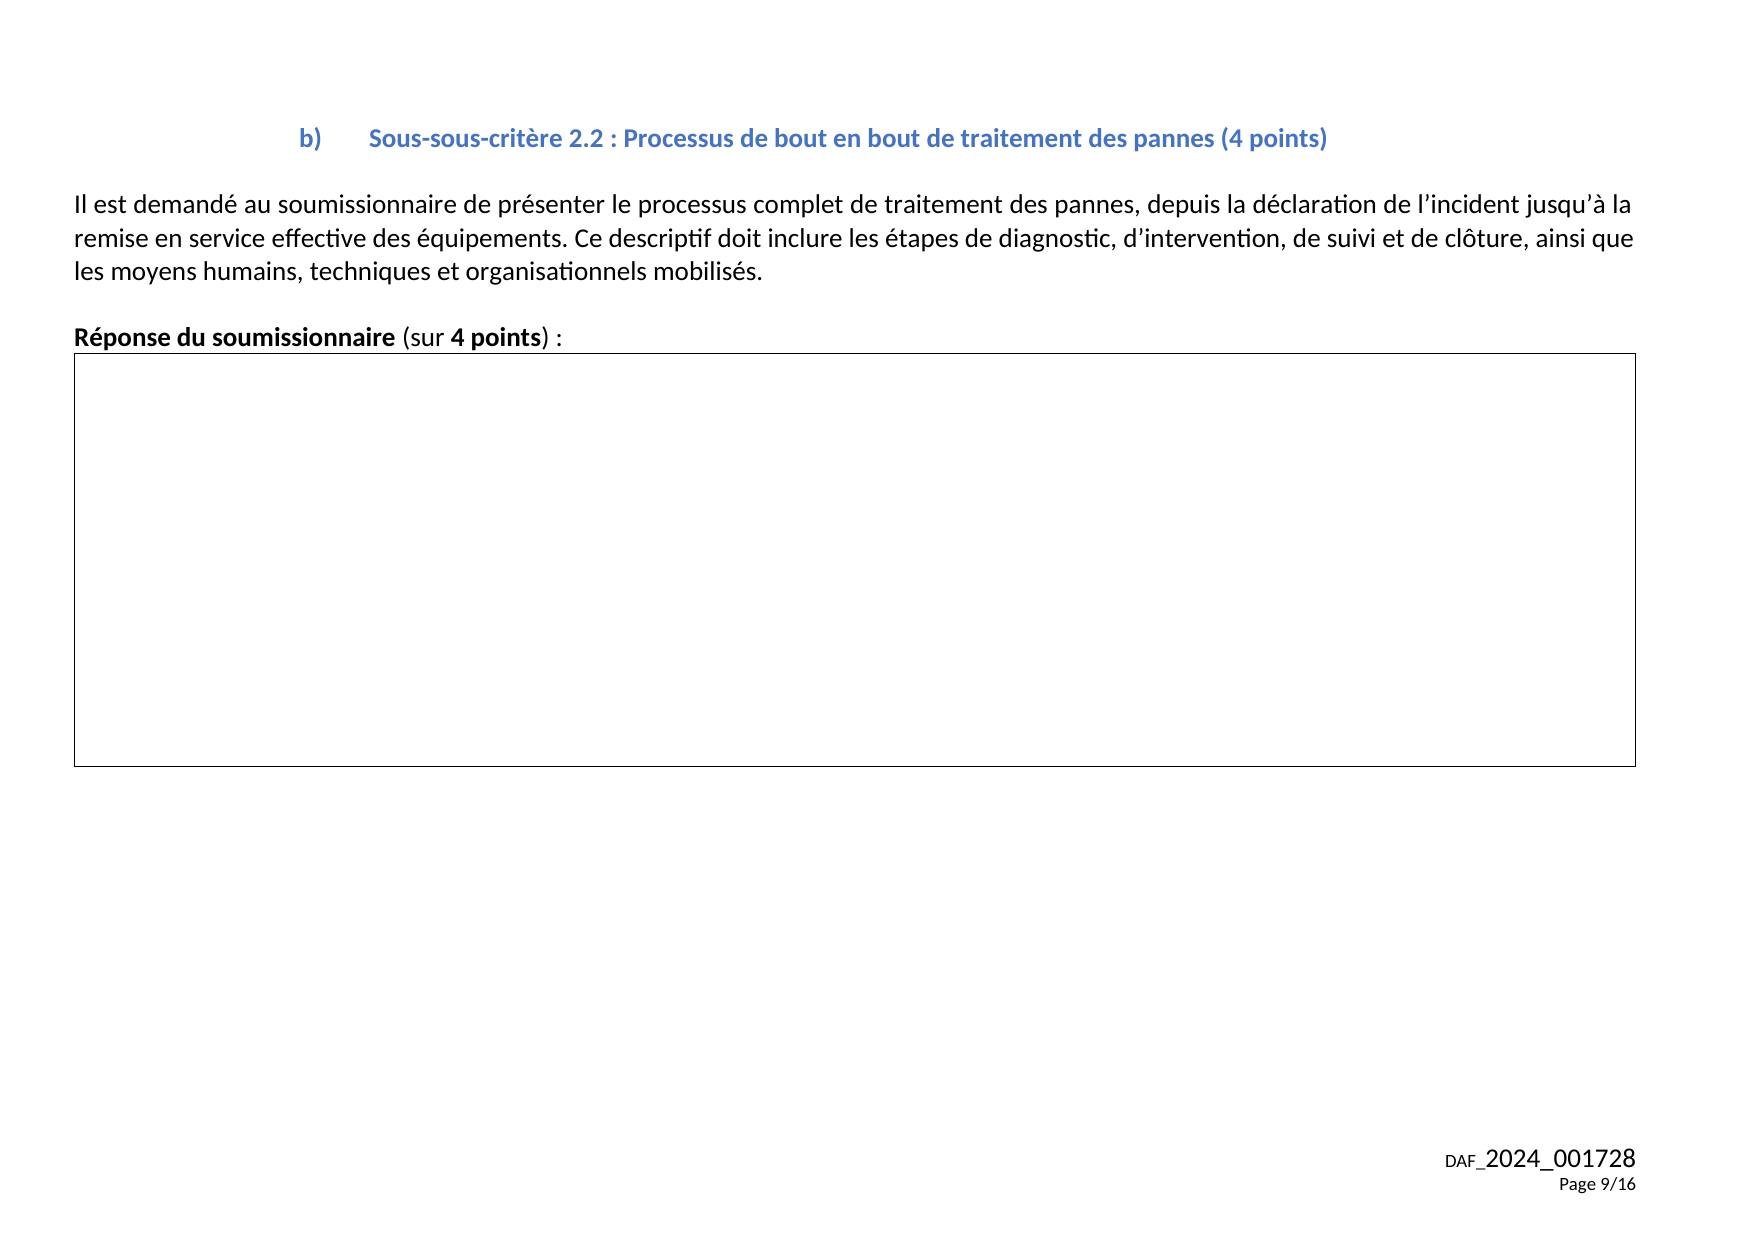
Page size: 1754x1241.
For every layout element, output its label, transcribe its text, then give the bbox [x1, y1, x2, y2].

table_header [75, 354, 1635, 766]
subtitle Sous-sous-critère 2.2 : Processus de bout en bout de traitement des pannes (4 points) [299, 122, 1636, 155]
text Réponse du soumissionnaire (sur 4 points) : [74, 320, 1636, 353]
text Il est demandé au soumissionnaire de présenter le processus complet de traitement des pannes, depuis la déclaration de l’incident jusqu’à la remise en service effective des équipements. Ce descriptif doit inclure les étapes de diagnostic, d’intervention, de suivi et de clôture, ainsi que les moyens humains, techniques et organisationnels mobilisés. [74, 188, 1636, 287]
